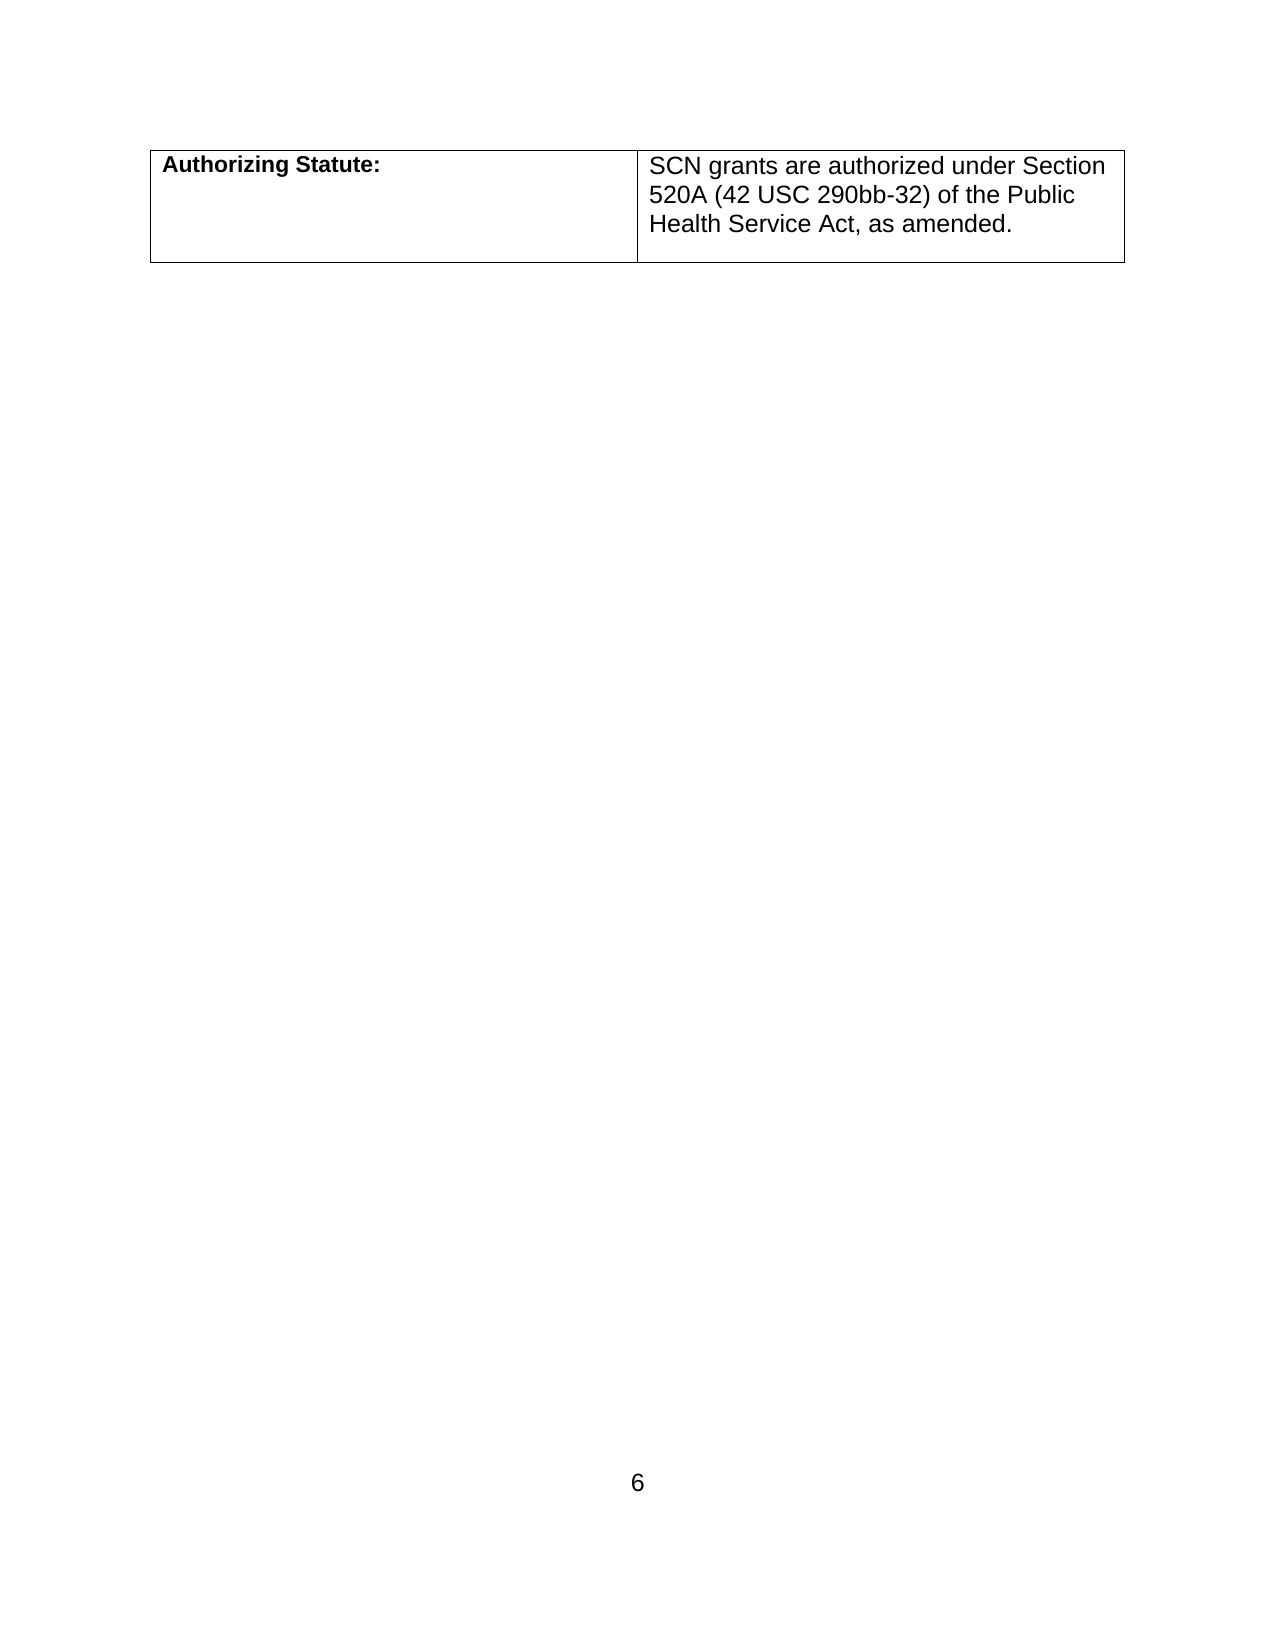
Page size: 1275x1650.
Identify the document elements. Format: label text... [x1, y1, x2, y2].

table_cell Authorizing Statute: [151, 151, 637, 262]
table_cell SCN grants are authorized under Section 520A (42 USC 290bb-32) of the Public Health Service Act, as amended. [638, 151, 1124, 262]
